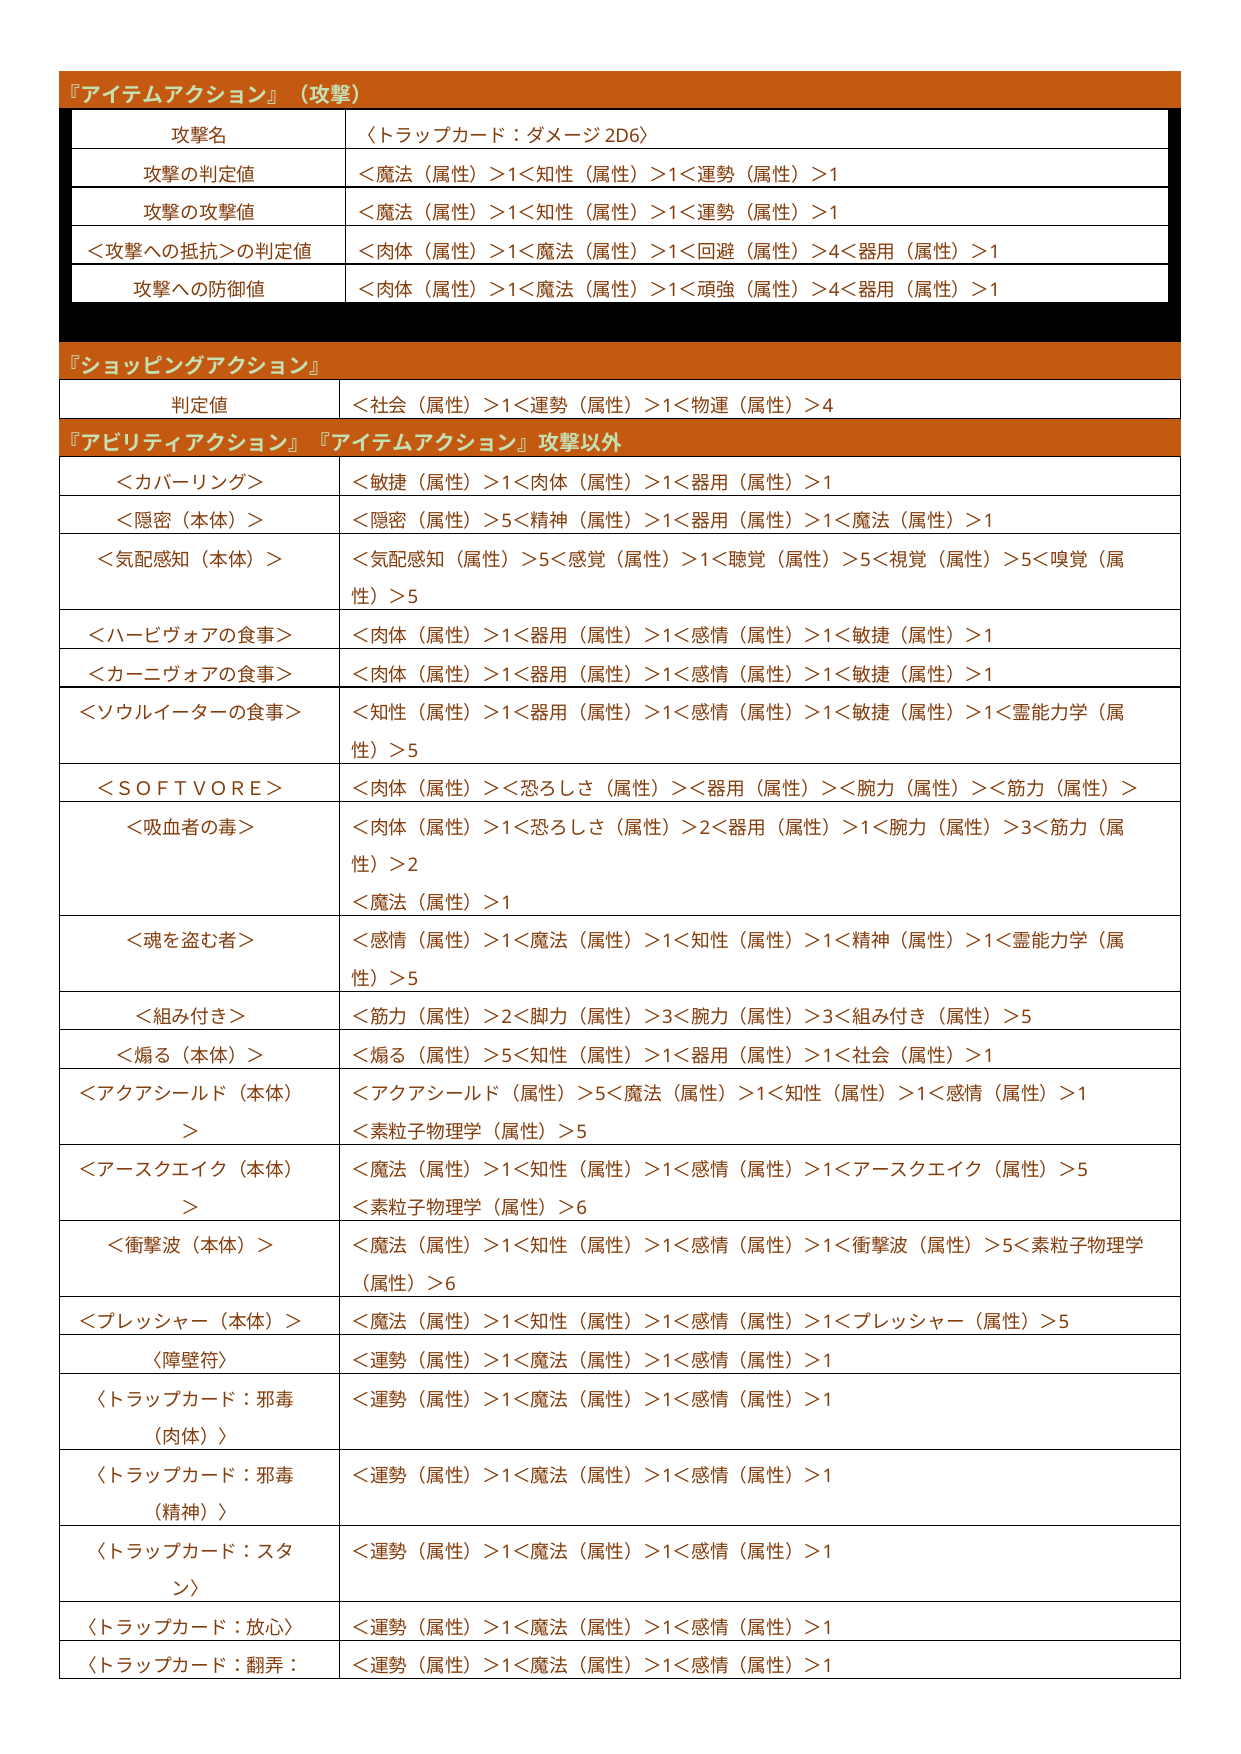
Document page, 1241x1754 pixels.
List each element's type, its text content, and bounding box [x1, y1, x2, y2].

table_cell ＜知性（属性）＞1＜器用（属性）＞1＜感情（属性）＞1＜敏捷（属性）＞1＜霊能力学（属性）＞5 [340, 688, 1180, 762]
table_cell ＜気配感知（本体）＞ [60, 534, 339, 609]
table_cell 〈トラップカード：翻弄：○○〉 [60, 1641, 339, 1678]
table_cell ＜ハービヴォアの食事＞ [60, 610, 339, 648]
table_cell ＜衝撃波（本体）＞ [60, 1221, 339, 1296]
table_cell ＜隠密（属性）＞5＜精神（属性）＞1＜器用（属性）＞1＜魔法（属性）＞1 [340, 496, 1180, 533]
table_cell ＜カーニヴォアの食事＞ [60, 649, 339, 686]
table_header ＜社会（属性）＞1＜運勢（属性）＞1＜物運（属性）＞4 [340, 380, 1180, 418]
table_cell ＜運勢（属性）＞1＜魔法（属性）＞1＜感情（属性）＞1 [340, 1335, 1180, 1373]
table_cell ＜アクアシールド（本体）＞ [60, 1069, 339, 1144]
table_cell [340, 1602, 1180, 1639]
table_cell ＜魔法（属性）＞1＜知性（属性）＞1＜感情（属性）＞1＜プレッシャー（属性）＞5 [340, 1297, 1180, 1334]
table_cell ＜魔法（属性）＞1＜知性（属性）＞1＜感情（属性）＞1＜アースクエイク（属性）＞5 ＜素粒子物理学（属性）＞6 [340, 1145, 1180, 1220]
table_cell ＜肉体（属性）＞1＜恐ろしさ（属性）＞2＜器用（属性）＞1＜腕力（属性）＞3＜筋力（属性）＞2 ＜魔法（属性）＞1 [340, 802, 1180, 914]
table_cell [340, 1641, 1180, 1678]
table_cell 〈トラップカード：放心〉 [60, 1602, 339, 1639]
table_cell ＜組み付き＞ [60, 992, 339, 1029]
table_cell ＜ＳＯＦＴＶＯＲＥ＞ [60, 764, 339, 801]
table_cell ＜魂を盗む者＞ [60, 916, 339, 991]
table_cell ＜プレッシャー（本体）＞ [60, 1297, 339, 1334]
table_cell ＜ソウルイーターの食事＞ [60, 688, 339, 762]
table_cell ＜吸血者の毒＞ [60, 802, 339, 914]
subtitle 『アイテムアクション』（攻撃） [59, 71, 1181, 108]
subtitle 『アビリティアクション』『アイテムアクション』攻撃以外 [59, 419, 1181, 456]
table_cell ＜アースクエイク（本体）＞ [60, 1145, 339, 1220]
table_cell ＜気配感知（属性）＞5＜感覚（属性）＞1＜聴覚（属性）＞5＜視覚（属性）＞5＜嗅覚（属性）＞5 [340, 534, 1180, 609]
table_header 判定値 [60, 380, 339, 418]
table_header [60, 109, 1180, 341]
table_cell ＜肉体（属性）＞1＜器用（属性）＞1＜感情（属性）＞1＜敏捷（属性）＞1 [340, 649, 1180, 686]
table_cell ＜筋力（属性）＞2＜脚力（属性）＞3＜腕力（属性）＞3＜組み付き（属性）＞5 [340, 992, 1180, 1029]
table_cell ＜肉体（属性）＞＜恐ろしさ（属性）＞＜器用（属性）＞＜腕力（属性）＞＜筋力（属性）＞ [340, 764, 1180, 801]
table_cell ＜煽る（本体）＞ [60, 1030, 339, 1068]
table_cell ＜肉体（属性）＞1＜器用（属性）＞1＜感情（属性）＞1＜敏捷（属性）＞1 [340, 610, 1180, 648]
table_cell ＜魔法（属性）＞1＜知性（属性）＞1＜感情（属性）＞1＜衝撃波（属性）＞5＜素粒子物理学（属性）＞6 [340, 1221, 1180, 1296]
table_cell ＜隠密（本体）＞ [60, 496, 339, 533]
table_cell ＜運勢（属性）＞1＜魔法（属性）＞1＜感情（属性）＞1 [340, 1374, 1180, 1449]
table_header ＜カバーリング＞ [60, 457, 339, 495]
table_cell ＜煽る（属性）＞5＜知性（属性）＞1＜器用（属性）＞1＜社会（属性）＞1 [340, 1030, 1180, 1068]
table_cell ＜運勢（属性）＞1＜魔法（属性）＞1＜感情（属性）＞1 [340, 1450, 1180, 1525]
subtitle 『ショッピングアクション』 [59, 342, 1181, 379]
table_cell 〈障壁符〉 [60, 1335, 339, 1373]
table_cell ＜感情（属性）＞1＜魔法（属性）＞1＜知性（属性）＞1＜精神（属性）＞1＜霊能力学（属性）＞5 [340, 916, 1180, 991]
table_cell ＜アクアシールド（属性）＞5＜魔法（属性）＞1＜知性（属性）＞1＜感情（属性）＞1 ＜素粒子物理学（属性）＞5 [340, 1069, 1180, 1144]
table_header ＜敏捷（属性）＞1＜肉体（属性）＞1＜器用（属性）＞1 [340, 457, 1180, 495]
table_cell 〈トラップカード：邪毒（肉体）〉 [60, 1374, 339, 1449]
table_cell ＜運勢（属性）＞1＜魔法（属性）＞1＜感情（属性）＞1 [340, 1526, 1180, 1601]
table_cell 〈トラップカード：邪毒（精神）〉 [60, 1450, 339, 1525]
table_cell 〈トラップカード：スタン〉 [60, 1526, 339, 1601]
